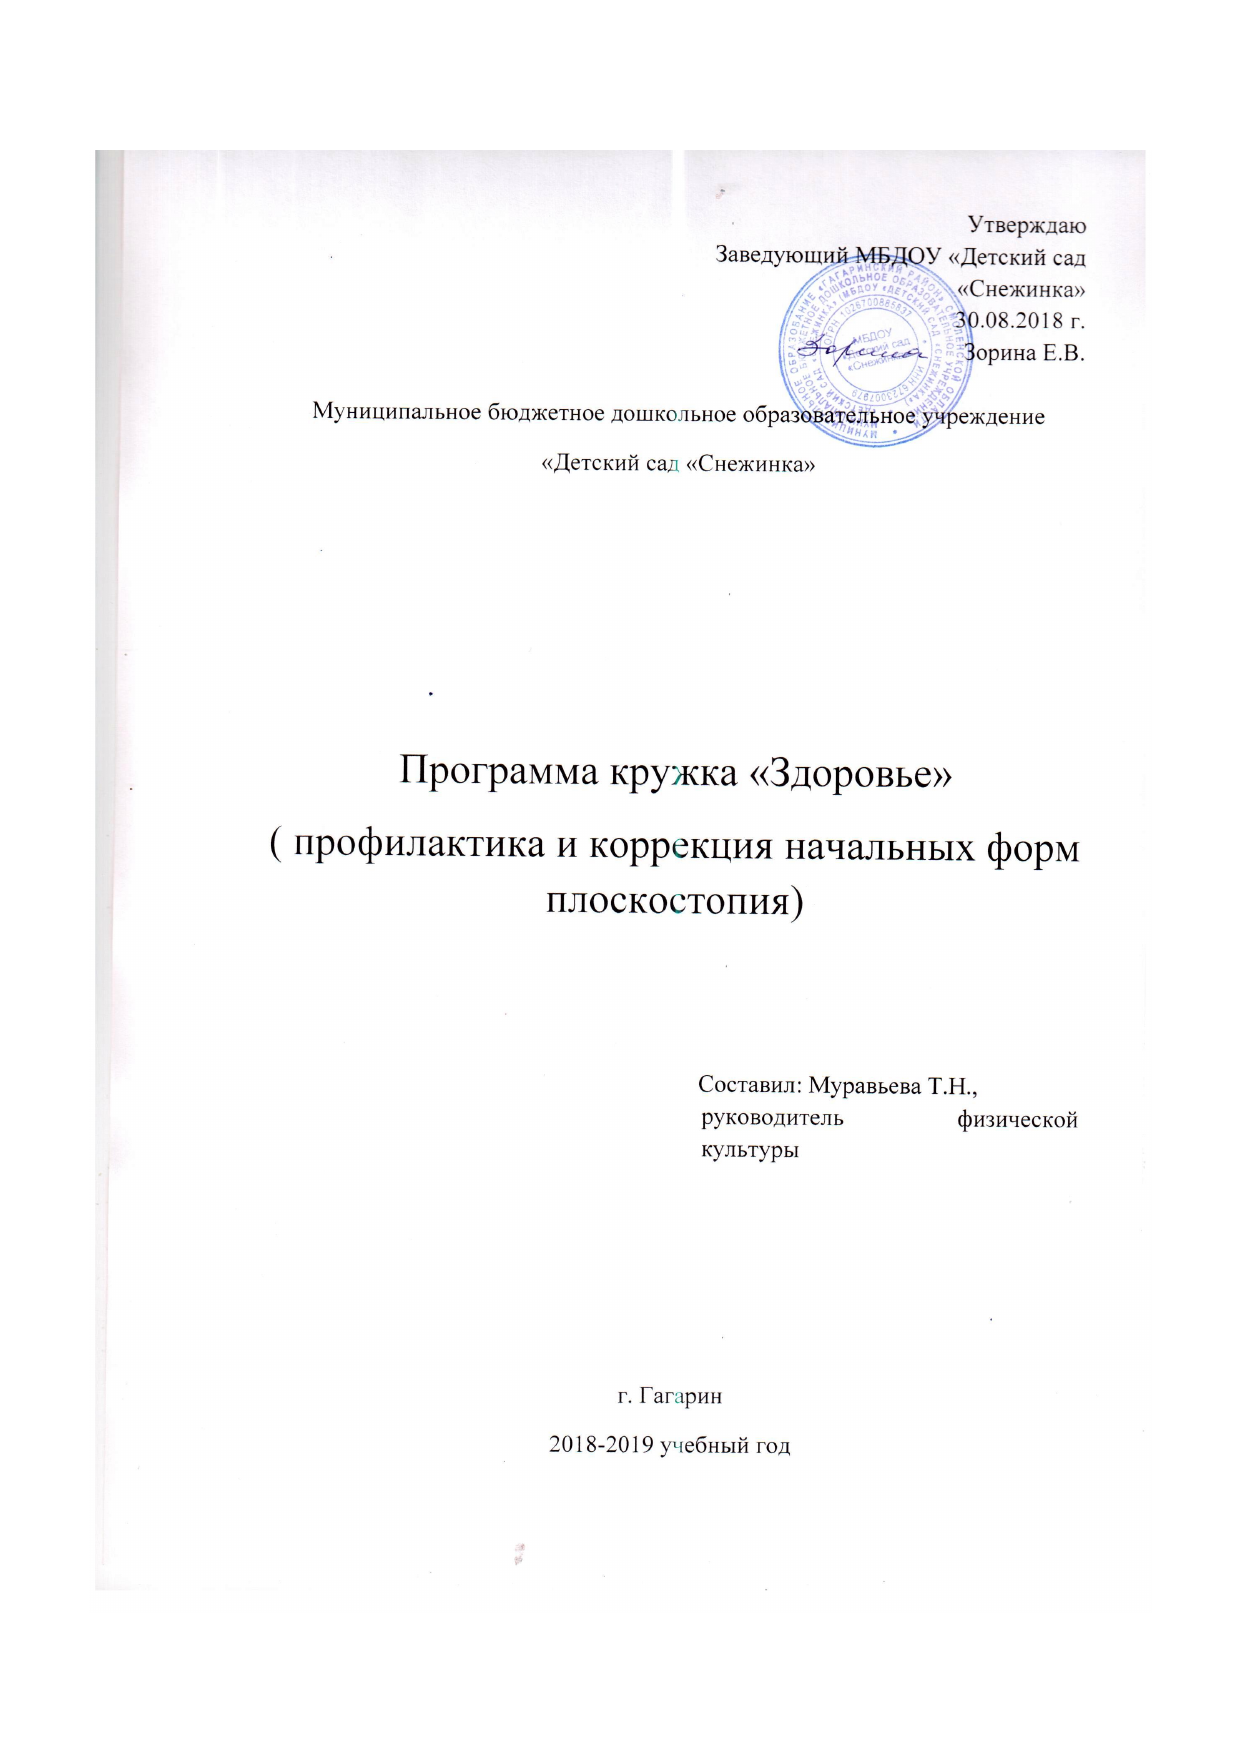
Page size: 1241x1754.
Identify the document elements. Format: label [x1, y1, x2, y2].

picture [88, 150, 1152, 1613]
